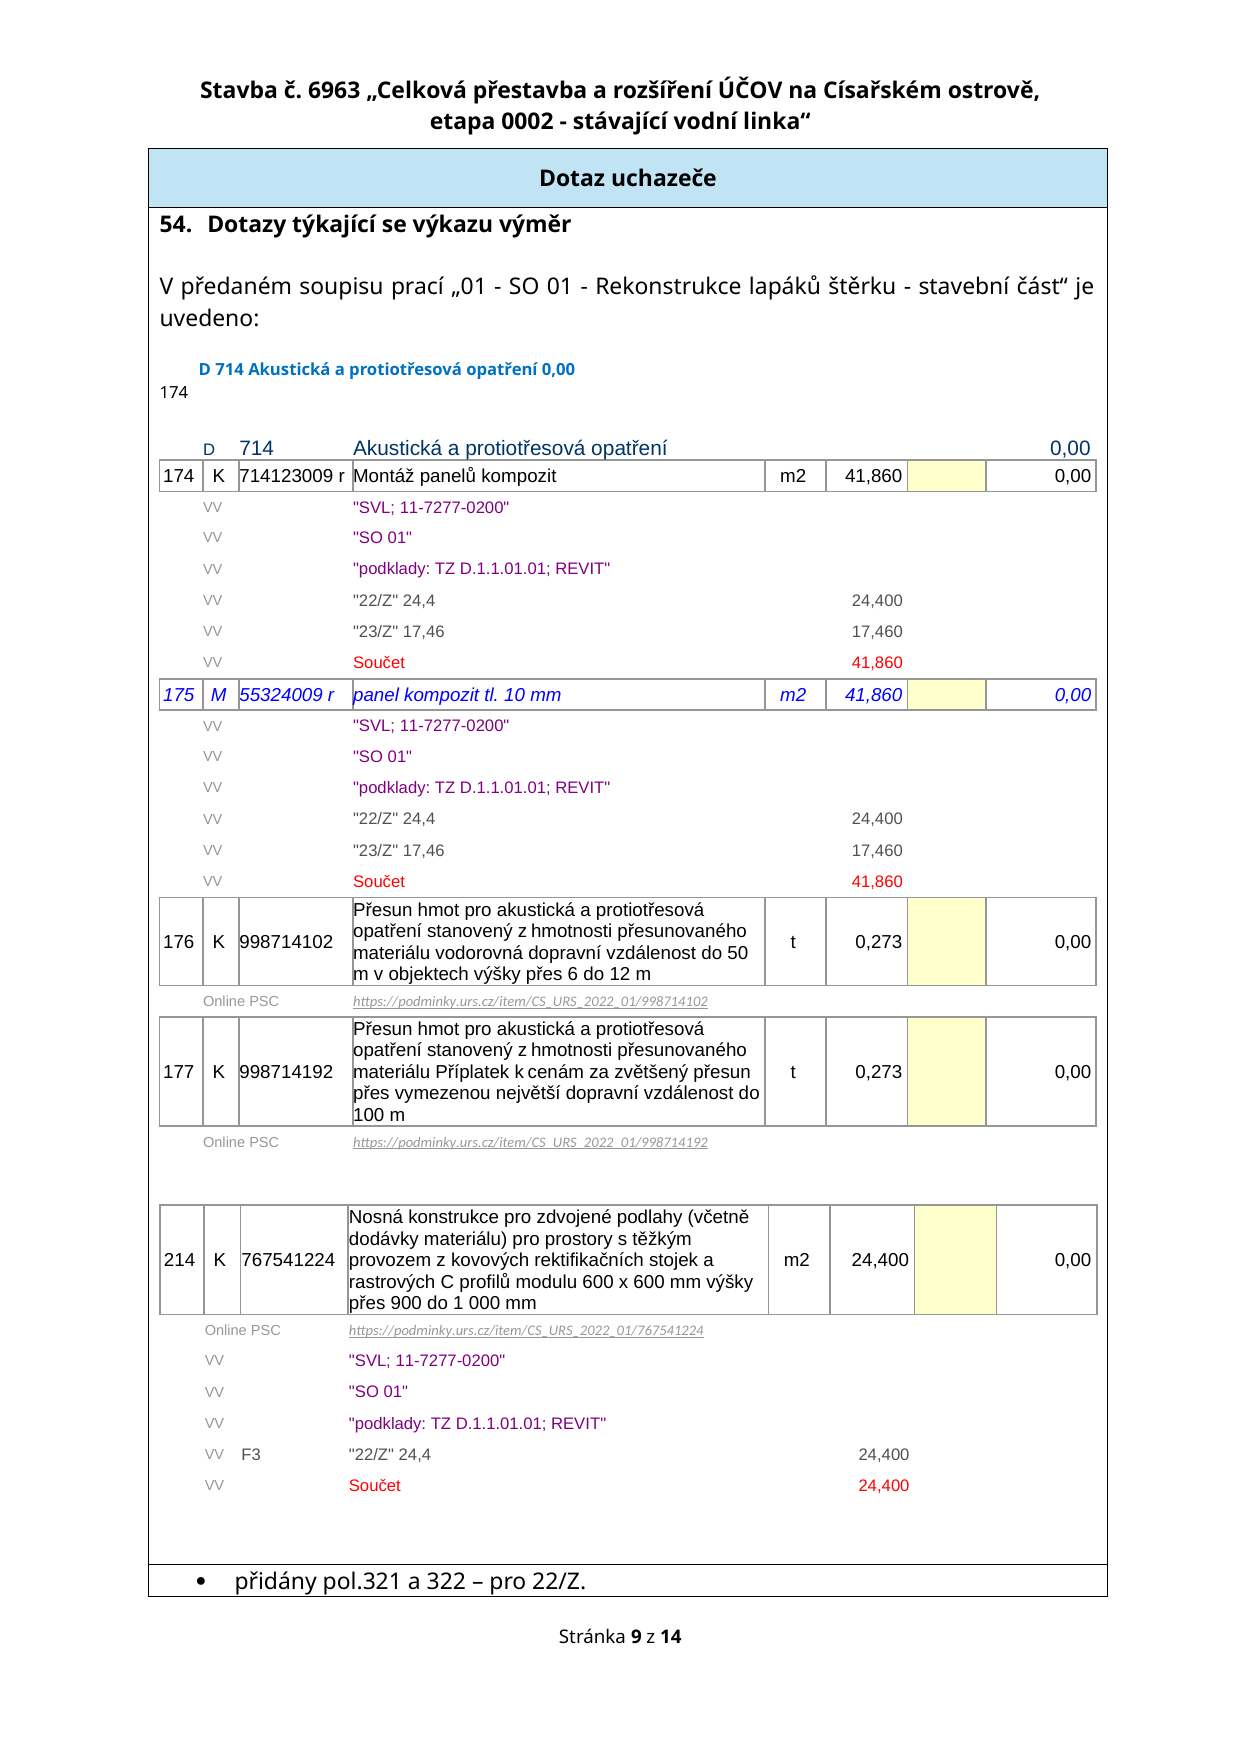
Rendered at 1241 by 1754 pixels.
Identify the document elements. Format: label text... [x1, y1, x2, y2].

table_cell K uvedenému dotazu zadavatel uvádí, že: v předmětné části soupisu prací s výkazem výměr byla opravena pol.174-177 (odstraněna plocha zdvoj.podl.) a přidány pol.321 a 322 – pro 22/Z. Dále byly opraveny pol.286 a 287 - váha u přesunu hmot. [149, 1565, 1107, 1596]
table_header Dotaz uchazeče [149, 149, 1107, 207]
